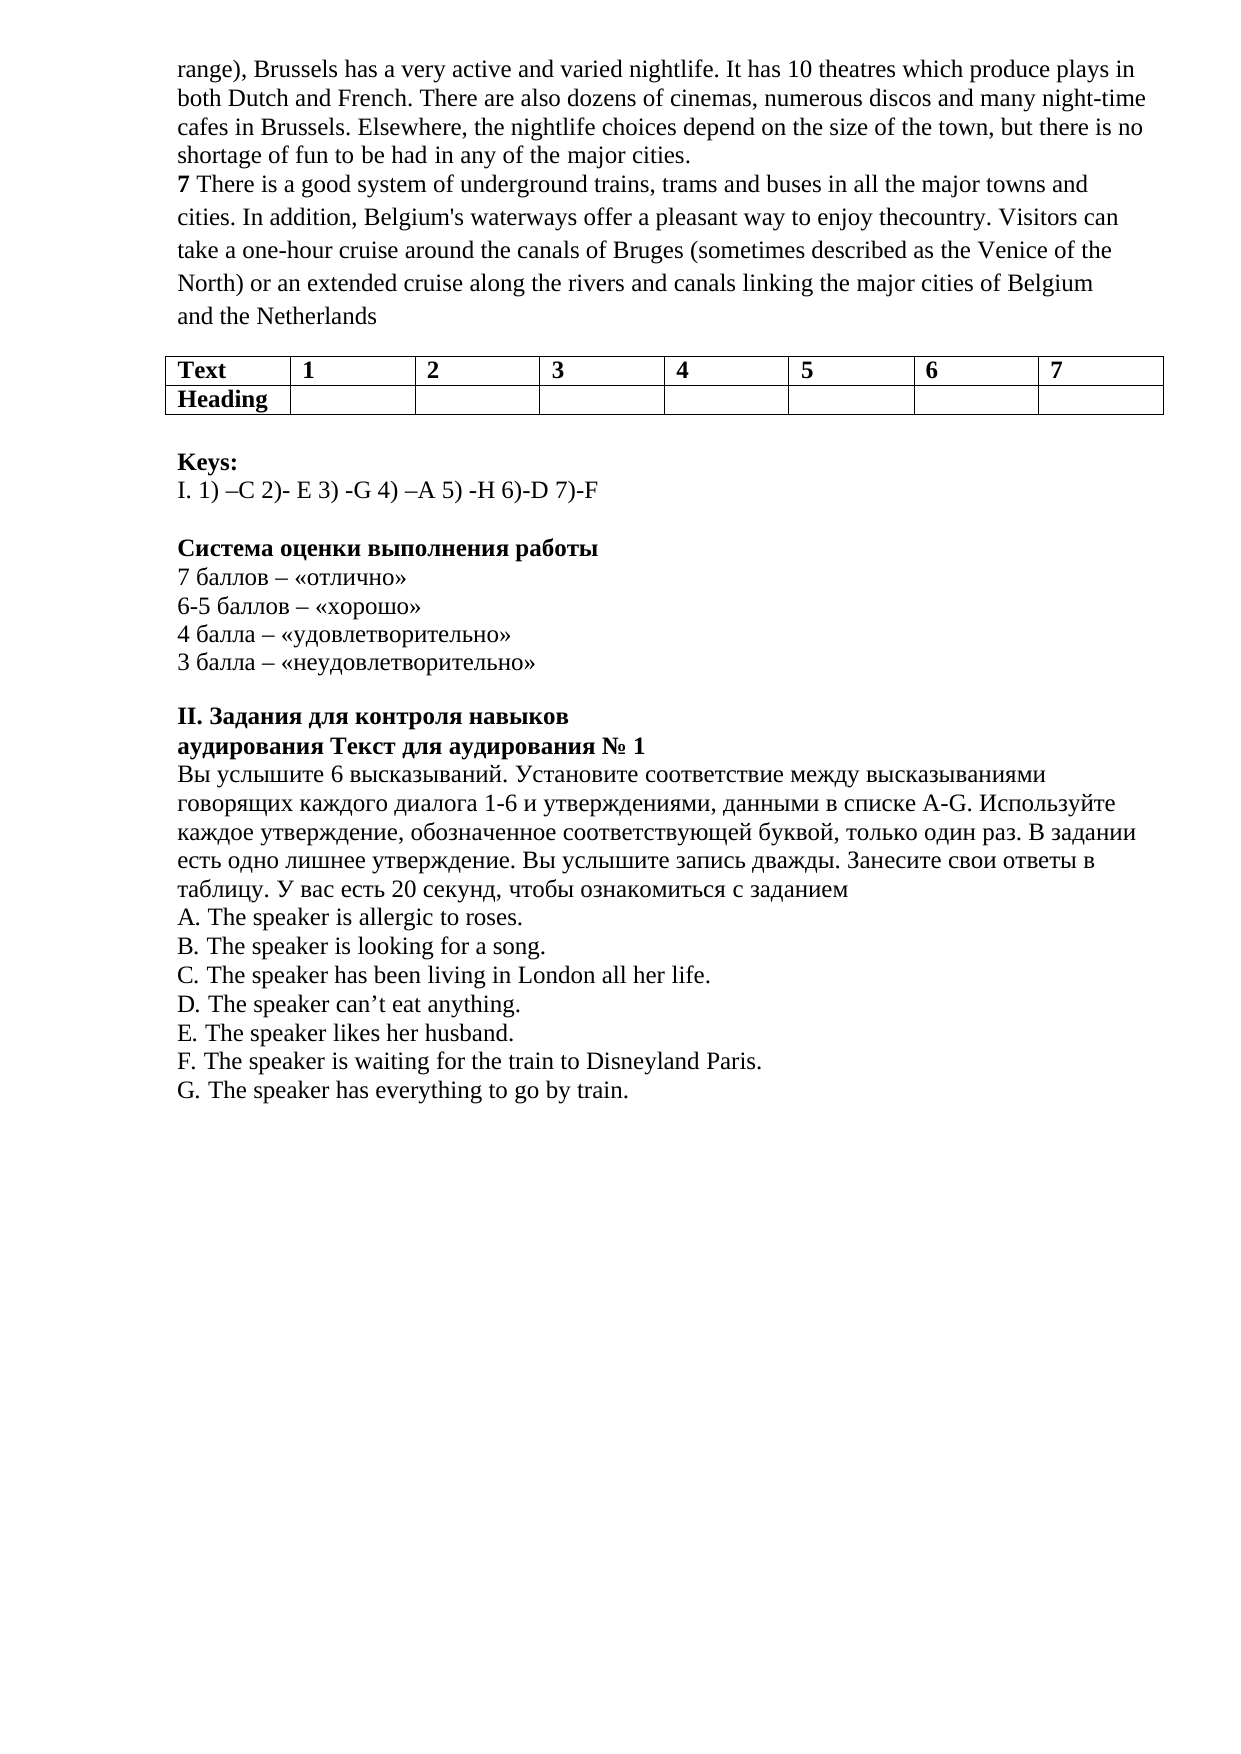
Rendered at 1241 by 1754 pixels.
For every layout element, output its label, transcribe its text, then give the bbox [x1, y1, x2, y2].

list The speaker is waiting for the train to Disneyland Paris. [177, 1047, 1240, 1075]
table_cell [540, 386, 664, 413]
text 3 баллa – «неудовлетворительно» [177, 648, 1240, 676]
subtitle Keys: [177, 447, 1240, 476]
list There is a good system of underground trains, trams and buses in all the major towns and cities. In addition, Belgium's waterways offer a pleasant way to enjoy thecountry. Visitors can take a one-hour cruise around the canals of Bruges (sometimes described as the Venice of the North) or an extended cruise along the rivers and canals linking the major cities of Belgium and the Netherlands [177, 169, 1134, 330]
text 7 баллов – «отлично» 6-5 баллов – «хорошо» [177, 562, 422, 620]
text говорящих каждого диалога 1-6 и утверждениями, данными в списке A-G. Используйте каждое утверждение, обозначенное соответствующей буквой, только один раз. В задании есть одно лишнее утверждение. Вы услышите запись дважды. Занесите свои ответы в таблицу. У вас есть 20 секунд, чтобы ознакомиться с заданием [177, 788, 1138, 903]
table_header 5 [789, 357, 914, 384]
list The speaker likes her husband. [177, 1018, 1240, 1047]
subtitle Задания для контроля навыков аудирования Текст для аудирования № 1 [177, 701, 722, 760]
table_cell Heading [166, 386, 290, 413]
list The speaker has everything to go by train. [177, 1076, 1240, 1104]
list The speaker is looking for a song. [177, 932, 1240, 960]
text I. 1) –C 2)- E 3) -G 4) –A 5) -H 6)-D 7)-F [177, 476, 1240, 504]
table_header Text [166, 357, 290, 384]
list The speaker has been living in London all her life. [177, 960, 1240, 989]
table_header 7 [1039, 357, 1163, 384]
text 4 баллa – «удовлетворительно» [177, 620, 1240, 648]
table_header 3 [540, 357, 664, 384]
text Вы услышите 6 высказываний. Установите соответствие между высказываниями [177, 761, 1240, 788]
table_cell [789, 386, 914, 413]
table_cell [291, 386, 415, 413]
subtitle Система оценки выполнения работы [177, 534, 1240, 562]
list The speaker is allergic to roses. [177, 903, 1240, 932]
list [177, 54, 1146, 169]
list The speaker can’t eat anything. [177, 989, 1240, 1018]
table_header 6 [915, 357, 1038, 384]
table_header 1 [291, 357, 415, 384]
table_cell [416, 386, 539, 413]
table_cell [1039, 386, 1163, 413]
table_header 4 [665, 357, 788, 384]
table_cell [915, 386, 1038, 413]
table_cell [665, 386, 788, 413]
table_header 2 [416, 357, 539, 384]
